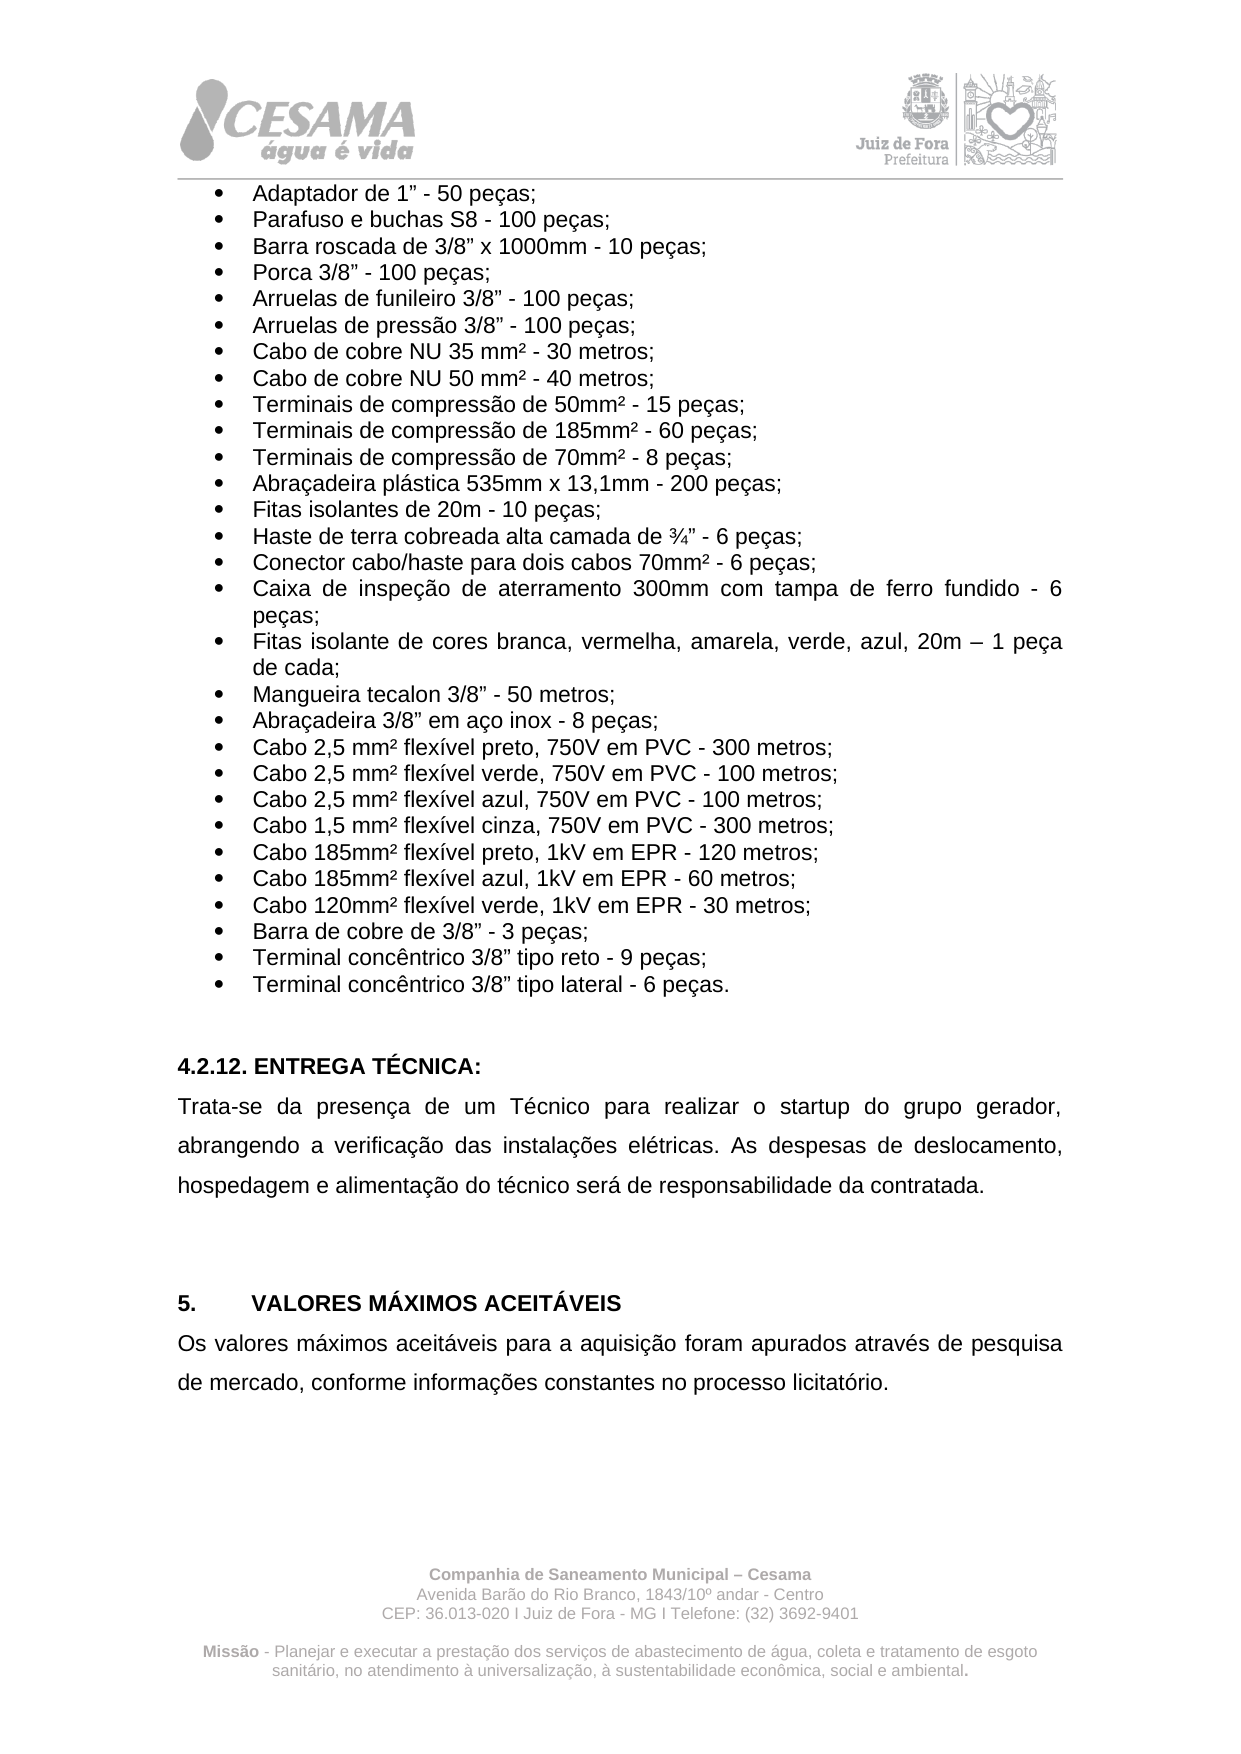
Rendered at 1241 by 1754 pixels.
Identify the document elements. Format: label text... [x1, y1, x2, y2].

list Cabo 1,5 mm² flexível cinza, 750V em PVC - 300 metros; [215, 812, 1063, 839]
list Terminal concêntrico 3/8” tipo reto - 9 peças; [215, 944, 1063, 971]
list Caixa de inspeção de aterramento 300mm com tampa de ferro fundido - 6 peças; [215, 575, 1063, 628]
list Cabo 120mm² flexível verde, 1kV em EPR - 30 metros; [215, 892, 1063, 918]
list Arruelas de funileiro 3/8” - 100 peças; [215, 285, 1063, 312]
list Mangueira tecalon 3/8” - 50 metros; [215, 681, 1063, 707]
list Terminais de compressão de 50mm² - 15 peças; [215, 391, 1063, 417]
list Fitas isolantes de 20m - 10 peças; [215, 496, 1063, 523]
list Terminal concêntrico 3/8” tipo lateral - 6 peças. [215, 971, 1063, 997]
list Cabo 185mm² flexível azul, 1kV em EPR - 60 metros; [215, 865, 1063, 892]
list Parafuso e buchas S8 - 100 peças; [215, 206, 1063, 233]
list Arruelas de pressão 3/8” - 100 peças; [215, 312, 1063, 338]
list Cabo 2,5 mm² flexível preto, 750V em PVC - 300 metros; [215, 733, 1063, 760]
list Cabo 2,5 mm² flexível verde, 750V em PVC - 100 metros; [215, 760, 1063, 786]
list Porca 3/8” - 100 peças; [215, 259, 1063, 285]
picture [177, 73, 1064, 180]
list Cabo de cobre NU 35 mm² - 30 metros; [215, 338, 1063, 364]
list Cabo 185mm² flexível preto, 1kV em EPR - 120 metros; [215, 839, 1063, 865]
list Cabo 2,5 mm² flexível azul, 750V em PVC - 100 metros; [215, 786, 1063, 812]
text 5. VALORES MÁXIMOS ACEITÁVEIS [177, 1290, 1063, 1316]
text Trata-se da presença de um Técnico para realizar o startup do grupo gerador, abrangendo a verificação das instalações elétricas. As despesas de deslocamento, hospedagem e alimentação do técnico será de responsabilidade da contratada. [177, 1093, 1063, 1198]
list Cabo de cobre NU 50 mm² - 40 metros; [215, 364, 1063, 391]
list Fitas isolante de cores branca, vermelha, amarela, verde, azul, 20m – 1 peça de cada; [215, 628, 1063, 681]
list Conector cabo/haste para dois cabos 70mm² - 6 peças; [215, 549, 1063, 575]
list Abraçadeira plástica 535mm x 13,1mm - 200 peças; [215, 470, 1063, 496]
list Haste de terra cobreada alta camada de ¾” - 6 peças; [215, 523, 1063, 549]
text 4.2.12. ENTREGA TÉCNICA: [177, 1053, 1063, 1079]
list Terminais de compressão de 70mm² - 8 peças; [215, 443, 1063, 470]
list Adaptador de 1” - 50 peças; [215, 180, 1063, 206]
text Os valores máximos aceitáveis para a aquisição foram apurados através de pesquisa de mercado, conforme informações constantes no processo licitatório. [177, 1329, 1063, 1395]
list Barra roscada de 3/8” x 1000mm - 10 peças; [215, 233, 1063, 259]
list Abraçadeira 3/8” em aço inox - 8 peças; [215, 707, 1063, 733]
list Barra de cobre de 3/8” - 3 peças; [215, 918, 1063, 944]
list Terminais de compressão de 185mm² - 60 peças; [215, 417, 1063, 443]
